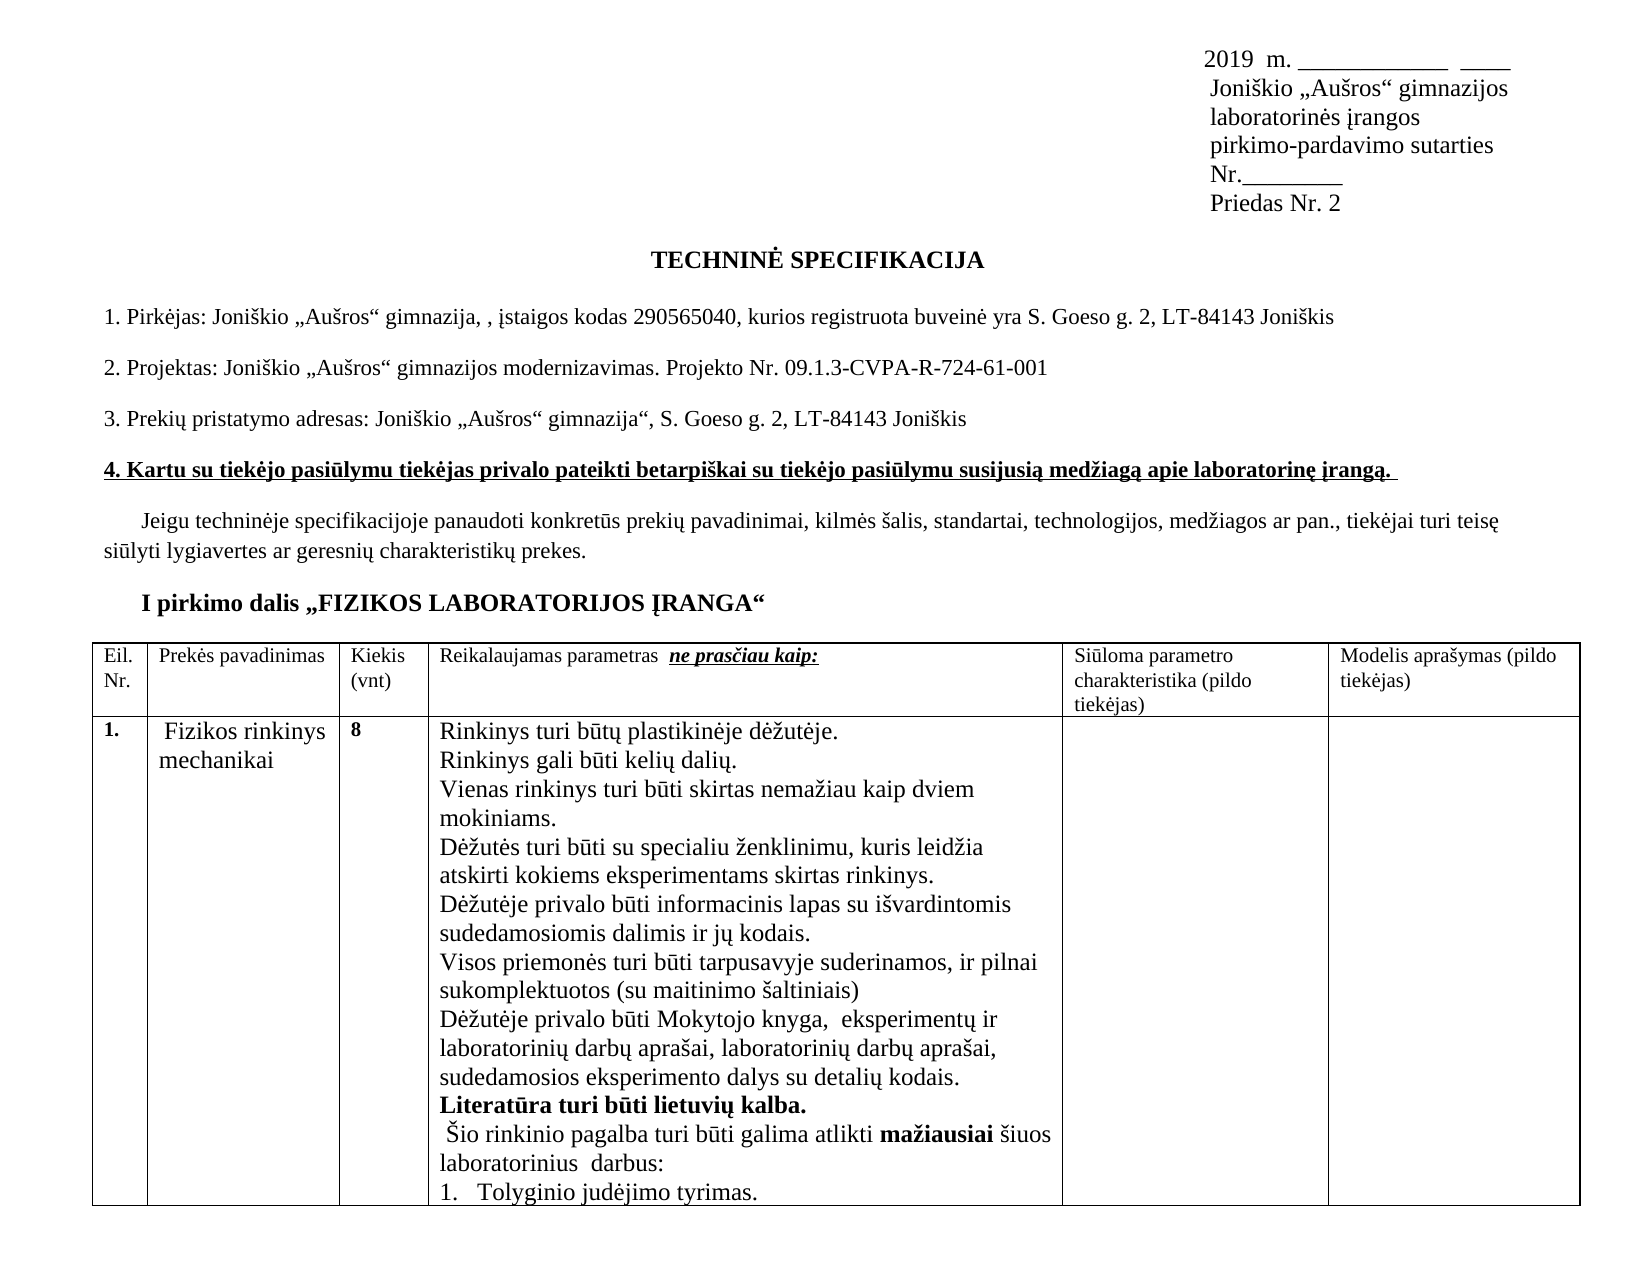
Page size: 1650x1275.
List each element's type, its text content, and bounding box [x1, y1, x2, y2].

text pirkimo-pardavimo sutarties [103, 131, 1532, 159]
text Jeigu techninėje specifikacijoje panaudoti konkretūs prekių pavadinimai, kilmės šalis, standartai, technologijos, medžiagos ar pan., tiekėjai turi teisę siūlyti lygiavertes ar geresnių charakteristikų prekes. [103, 507, 1532, 564]
table_header Eil. Nr. [93, 644, 147, 716]
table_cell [429, 717, 1062, 1205]
table_header Prekės pavadinimas [148, 644, 339, 716]
text I pirkimo dalis „FIZIKOS LABORATORIJOS ĮRANGA“ [141, 588, 1532, 617]
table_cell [148, 717, 339, 1205]
table_header Modelis aprašymas (pildo tiekėjas) [1329, 644, 1579, 716]
text 2019 m. ____________ ____ [103, 44, 1532, 73]
table_cell [1329, 717, 1579, 1205]
table_cell 1. [93, 717, 147, 1205]
text 4. Kartu su tiekėjo pasiūlymu tiekėjas privalo pateikti betarpiškai su tiekėjo pasiūlymu susijusią medžiagą apie laboratorinę įrangą. [103, 456, 1532, 483]
table_header Siūloma parametro charakteristika (pildo tiekėjas) [1063, 644, 1328, 716]
text Joniškio „Aušros“ gimnazijos [103, 73, 1532, 102]
text TECHNINĖ SPECIFIKACIJA [103, 246, 1532, 274]
text Priedas Nr. 2 [103, 188, 1532, 217]
table_cell 8 [340, 717, 428, 1205]
text 1. Pirkėjas: Joniškio „Aušros“ gimnazija, , įstaigos kodas 290565040, kurios registruota buveinė yra S. Goeso g. 2, LT-84143 Joniškis [103, 303, 1532, 329]
text Nr.________ [103, 159, 1532, 188]
text 2. Projektas: Joniškio „Aušros“ gimnazijos modernizavimas. Projekto Nr. 09.1.3-CVPA-R-724-61-001 [103, 354, 1532, 381]
text laboratorinės įrangos [103, 102, 1532, 131]
text 3. Prekių pristatymo adresas: Joniškio „Aušros“ gimnazija“, S. Goeso g. 2, LT-84143 Joniškis [103, 405, 1532, 432]
table_header Kiekis (vnt) [340, 644, 428, 716]
table_cell [1063, 717, 1328, 1205]
table_header Reikalaujamas parametras ne prasčiau kaip: [429, 644, 1062, 716]
